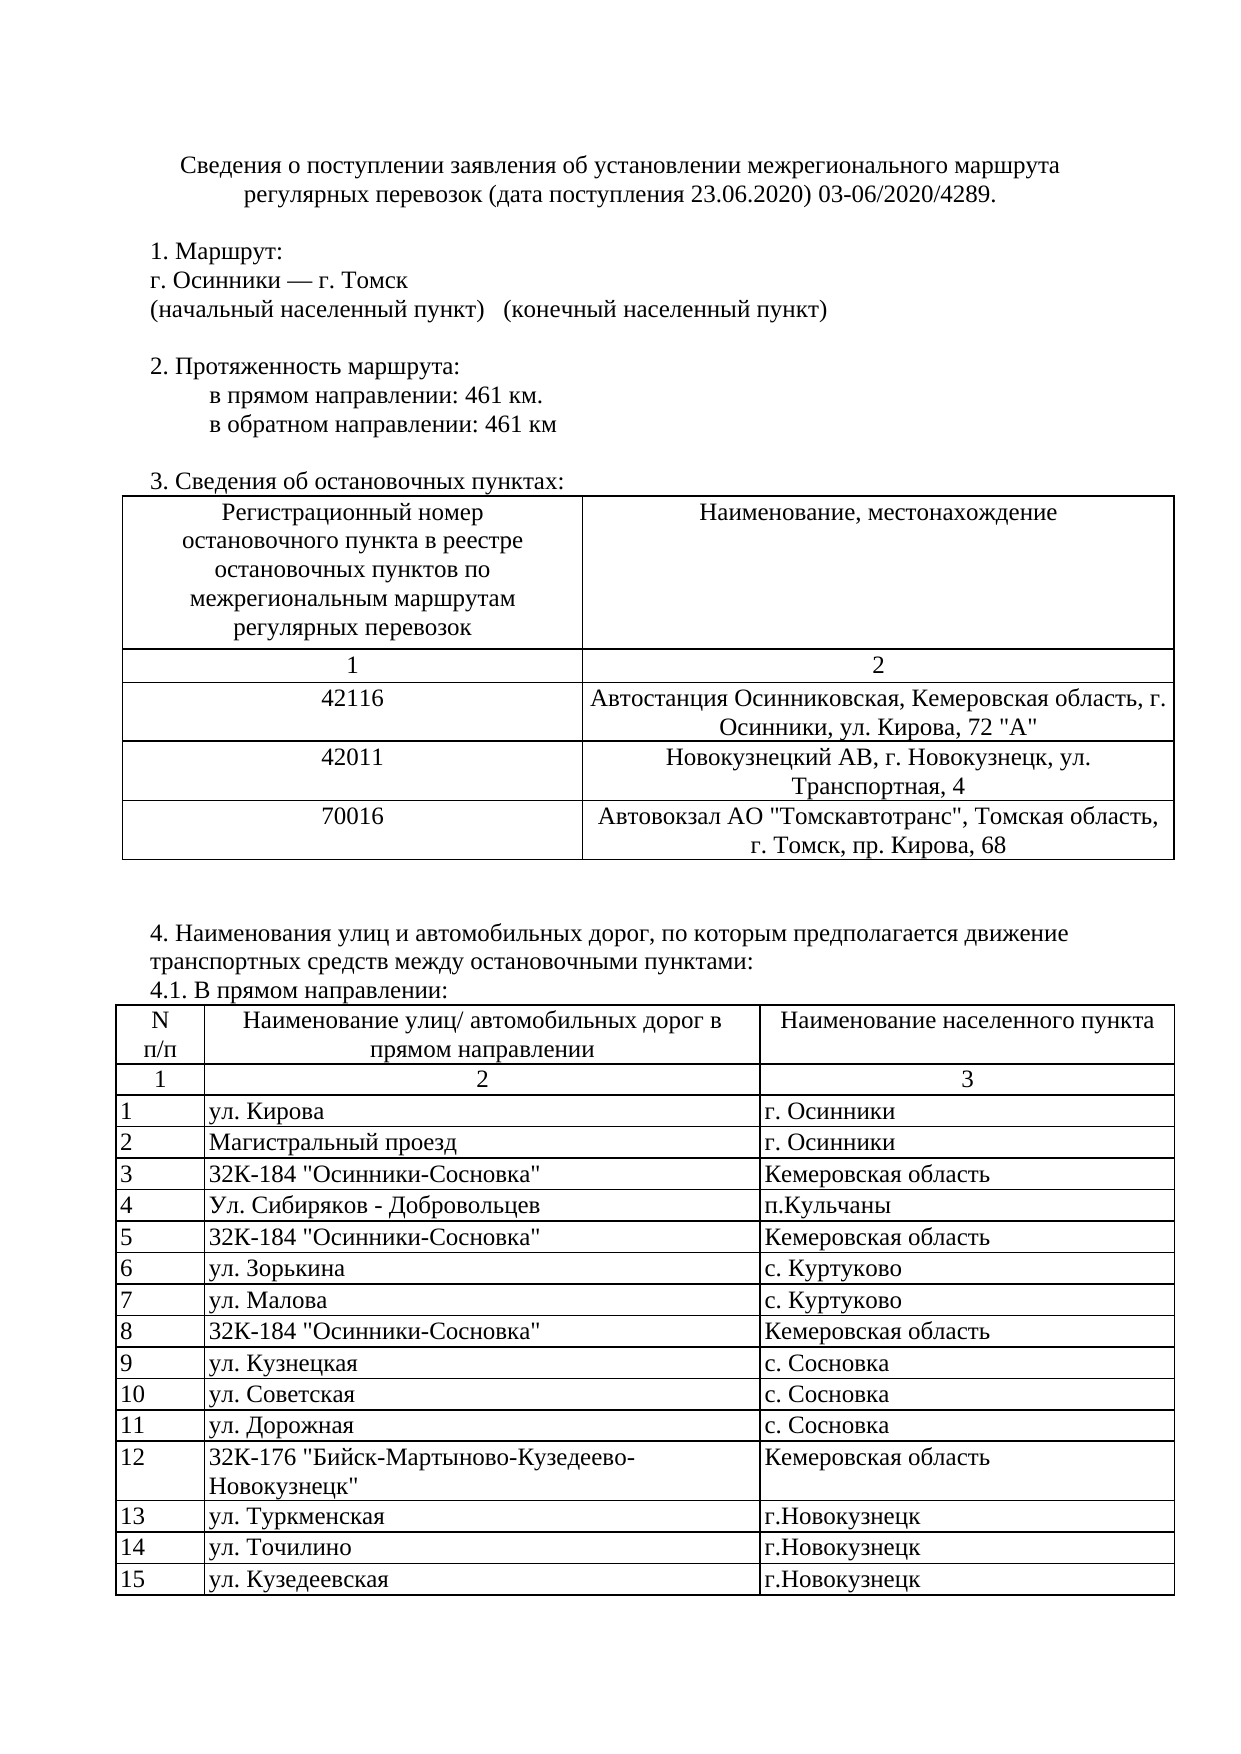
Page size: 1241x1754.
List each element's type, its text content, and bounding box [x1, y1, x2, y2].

table_cell ул. Кузедеевская [205, 1564, 759, 1594]
table_cell 13 [117, 1501, 204, 1531]
table_cell г.Новокузнецк [761, 1501, 1174, 1531]
table_cell г. Осинники [761, 1127, 1174, 1157]
table_cell 1 [117, 1065, 204, 1094]
table_cell 8 [117, 1316, 204, 1346]
table_cell с. Куртуково [761, 1253, 1174, 1283]
table_cell 32К-184 "Осинники-Сосновка" [205, 1316, 759, 1346]
table_cell 1 [117, 1096, 204, 1126]
table_cell г. Осинники [761, 1096, 1174, 1126]
table_cell 3 [761, 1065, 1174, 1094]
text 4.1. В прямом направлении: [150, 975, 1090, 1004]
text 4. Наименования улиц и автомобильных дорог, по которым предполагается движение транспортных средств между остановочными пунктами: [150, 918, 1090, 975]
table_cell Магистральный проезд [205, 1127, 759, 1157]
table_cell ул. Кузнецкая [205, 1348, 759, 1377]
table_cell с. Сосновка [761, 1411, 1174, 1440]
table_cell 3 [117, 1159, 204, 1189]
table_cell ул. Точилино [205, 1533, 759, 1562]
table_cell ул. Малова [205, 1285, 759, 1314]
table_cell 7 [117, 1285, 204, 1314]
table_header Наименование, местонахождение [583, 497, 1173, 648]
text Сведения о поступлении заявления об установлении межрегионального маршрута регулярных перевозок (дата поступления 23.06.2020) 03-06/2020/4289. [150, 150, 1090, 207]
table_cell 2 [583, 650, 1173, 681]
table_cell 5 [117, 1222, 204, 1252]
table_cell 32К-184 "Осинники-Сосновка" [205, 1159, 759, 1189]
text в обратном направлении: 461 км [150, 409, 1090, 437]
table_cell с. Куртуково [761, 1285, 1174, 1314]
table_cell 42116 [123, 683, 582, 740]
table_cell с. Сосновка [761, 1379, 1174, 1409]
table_cell Кемеровская область [761, 1159, 1174, 1189]
table_header Наименование населенного пункта [761, 1006, 1174, 1063]
table_cell 1 [123, 650, 582, 681]
table_cell 11 [117, 1411, 204, 1440]
table_cell с. Сосновка [761, 1348, 1174, 1377]
table_cell 2 [205, 1065, 759, 1094]
table_cell ул. Зорькина [205, 1253, 759, 1283]
table_cell ул. Советская [205, 1379, 759, 1409]
text 2. Протяженность маршрута: [150, 351, 1090, 380]
table_cell 12 [117, 1442, 204, 1499]
table_cell 32К-176 "Бийск-Мартыново-Кузедеево-Новокузнецк" [205, 1442, 759, 1499]
table_cell 2 [117, 1127, 204, 1157]
table_cell Новокузнецкий АВ, г. Новокузнецк, ул. Транспортная, 4 [583, 742, 1173, 799]
table_cell Автовокзал АО "Томскавтотранс", Томская область, г. Томск, пр. Кирова, 68 [583, 801, 1173, 858]
text в прямом направлении: 461 км. [150, 380, 1090, 409]
table_cell 15 [117, 1564, 204, 1594]
table_cell Кемеровская область [761, 1222, 1174, 1252]
table_header Регистрационный номер остановочного пункта в реестре остановочных пунктов по межрегиональным маршрутам регулярных перевозок [123, 497, 582, 648]
table_cell 32К-184 "Осинники-Сосновка" [205, 1222, 759, 1252]
table_cell Автостанция Осинниковская, Кемеровская область, г. Осинники, ул. Кирова, 72 "А" [583, 683, 1173, 740]
table_cell ул. Дорожная [205, 1411, 759, 1440]
table_cell 70016 [123, 801, 582, 858]
table_cell г.Новокузнецк [761, 1564, 1174, 1594]
table_cell Кемеровская область [761, 1316, 1174, 1346]
table_cell Ул. Сибиряков - Добровольцев [205, 1190, 759, 1220]
table_cell 14 [117, 1533, 204, 1562]
table_header N п/п [117, 1006, 204, 1063]
table_cell 10 [117, 1379, 204, 1409]
table_cell 42011 [123, 742, 582, 799]
table_header Наименование улиц/ автомобильных дорог в прямом направлении [205, 1006, 759, 1063]
table_cell Кемеровская область [761, 1442, 1174, 1499]
table_cell ул. Туркменская [205, 1501, 759, 1531]
text 3. Сведения об остановочных пунктах: [150, 466, 1090, 495]
table_cell п.Кульчаны [761, 1190, 1174, 1220]
table_cell ул. Кирова [205, 1096, 759, 1126]
table_cell 6 [117, 1253, 204, 1283]
text 1. Маршрут: [150, 236, 1090, 265]
text (начальный населенный пункт) (конечный населенный пункт) [150, 294, 1090, 322]
table_cell г.Новокузнецк [761, 1533, 1174, 1562]
table_cell 9 [117, 1348, 204, 1377]
table_cell 4 [117, 1190, 204, 1220]
text г. Осинники — г. Томск [150, 265, 1090, 294]
